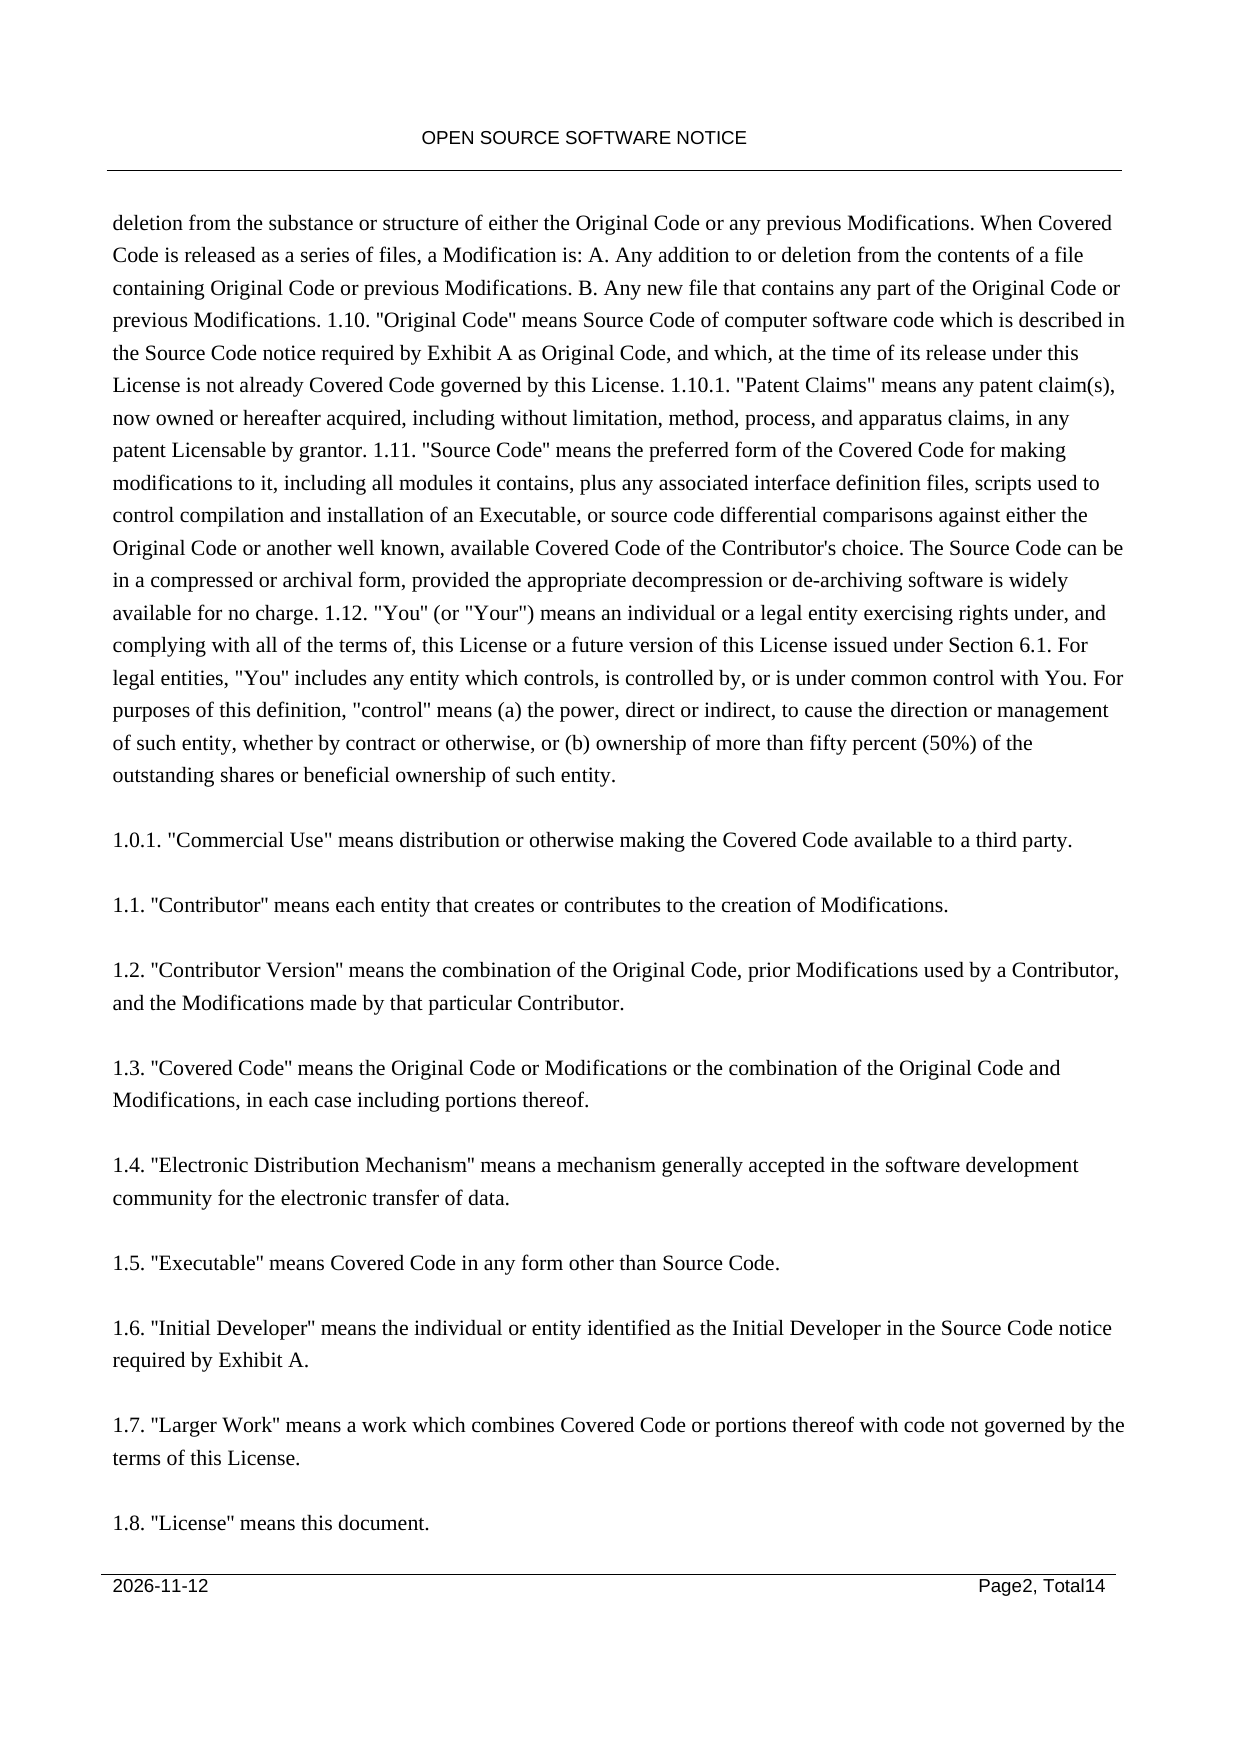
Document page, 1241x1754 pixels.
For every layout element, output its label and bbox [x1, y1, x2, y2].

text [112, 206, 1128, 1539]
